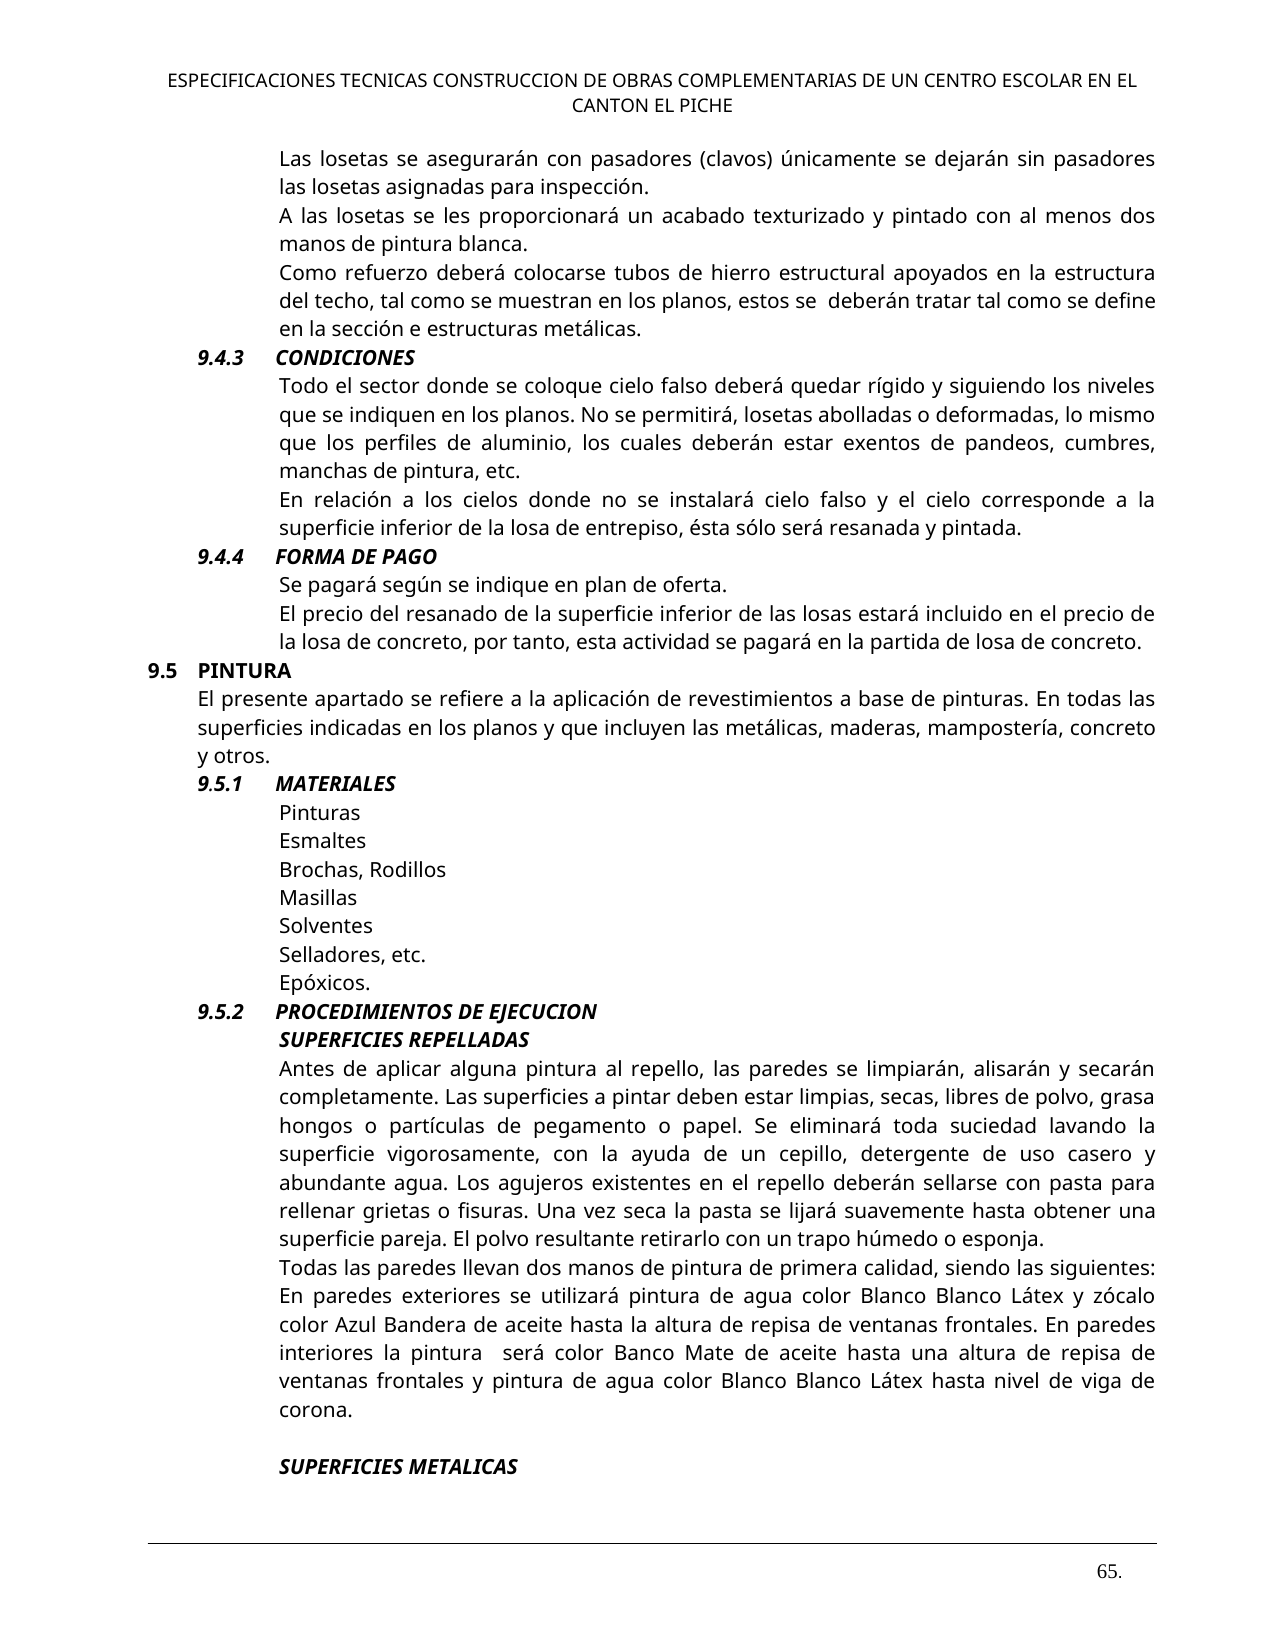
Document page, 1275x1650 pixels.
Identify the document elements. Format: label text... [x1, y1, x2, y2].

text Se pagará según se indique en plan de oferta. [279, 570, 1157, 599]
text Pinturas [279, 798, 1157, 826]
text El presente apartado se refiere a la aplicación de revestimientos a base de pinturas. En todas las superficies indicadas en los planos y que incluyen las metálicas, maderas, mampostería, concreto y otros. [197, 684, 1157, 769]
text Esmaltes [279, 826, 1157, 855]
text Las losetas se asegurarán con pasadores (clavos) únicamente se dejarán sin pasadores las losetas asignadas para inspección. [279, 144, 1157, 201]
text SUPERFICIES REPELLADAS [279, 1025, 1157, 1054]
text Como refuerzo deberá colocarse tubos de hierro estructural apoyados en la estructura del techo, tal como se muestran en los planos, estos se deberán tratar tal como se define en la sección e estructuras metálicas. [279, 258, 1157, 343]
text A las losetas se les proporcionará un acabado texturizado y pintado con al menos dos manos de pintura blanca. [279, 201, 1157, 258]
text 9.5.2 PROCEDIMIENTOS DE EJECUCION [197, 997, 1157, 1025]
text El precio del resanado de la superficie inferior de las losas estará incluido en el precio de la losa de concreto, por tanto, esta actividad se pagará en la partida de losa de concreto. [279, 599, 1157, 656]
text 9.4.3 CONDICIONES [197, 343, 1157, 371]
text SUPERFICIES METALICAS [279, 1452, 1157, 1480]
text 9.5 PINTURA [148, 656, 1157, 684]
text Todo el sector donde se coloque cielo falso deberá quedar rígido y siguiendo los niveles que se indiquen en los planos. No se permitirá, losetas abolladas o deformadas, lo mismo que los perfiles de aluminio, los cuales deberán estar exentos de pandeos, cumbres, manchas de pintura, etc. [279, 371, 1157, 485]
text 9.5.1 MATERIALES [197, 769, 1157, 798]
text Brochas, Rodillos [279, 855, 1157, 883]
text Selladores, etc. [279, 940, 1157, 968]
text Antes de aplicar alguna pintura al repello, las paredes se limpiarán, alisarán y secarán completamente. Las superficies a pintar deben estar limpias, secas, libres de polvo, grasa hongos o partículas de pegamento o papel. Se eliminará toda suciedad lavando la superficie vigorosamente, con la ayuda de un cepillo, detergente de uso casero y abundante agua. Los agujeros existentes en el repello deberán sellarse con pasta para rellenar grietas o fisuras. Una vez seca la pasta se lijará suavemente hasta obtener una superficie pareja. El polvo resultante retirarlo con un trapo húmedo o esponja. [279, 1054, 1157, 1253]
text Todas las paredes llevan dos manos de pintura de primera calidad, siendo las siguientes: En paredes exteriores se utilizará pintura de agua color Blanco Blanco Látex y zócalo color Azul Bandera de aceite hasta la altura de repisa de ventanas frontales. En paredes interiores la pintura será color Banco Mate de aceite hasta una altura de repisa de ventanas frontales y pintura de agua color Blanco Blanco Látex hasta nivel de viga de corona. [279, 1253, 1157, 1423]
text Masillas [279, 883, 1157, 912]
text Solventes [279, 912, 1157, 940]
text En relación a los cielos donde no se instalará cielo falso y el cielo corresponde a la superficie inferior de la losa de entrepiso, ésta sólo será resanada y pintada. [279, 485, 1157, 542]
text 9.4.4 FORMA DE PAGO [197, 542, 1157, 570]
text Epóxicos. [279, 968, 1157, 997]
